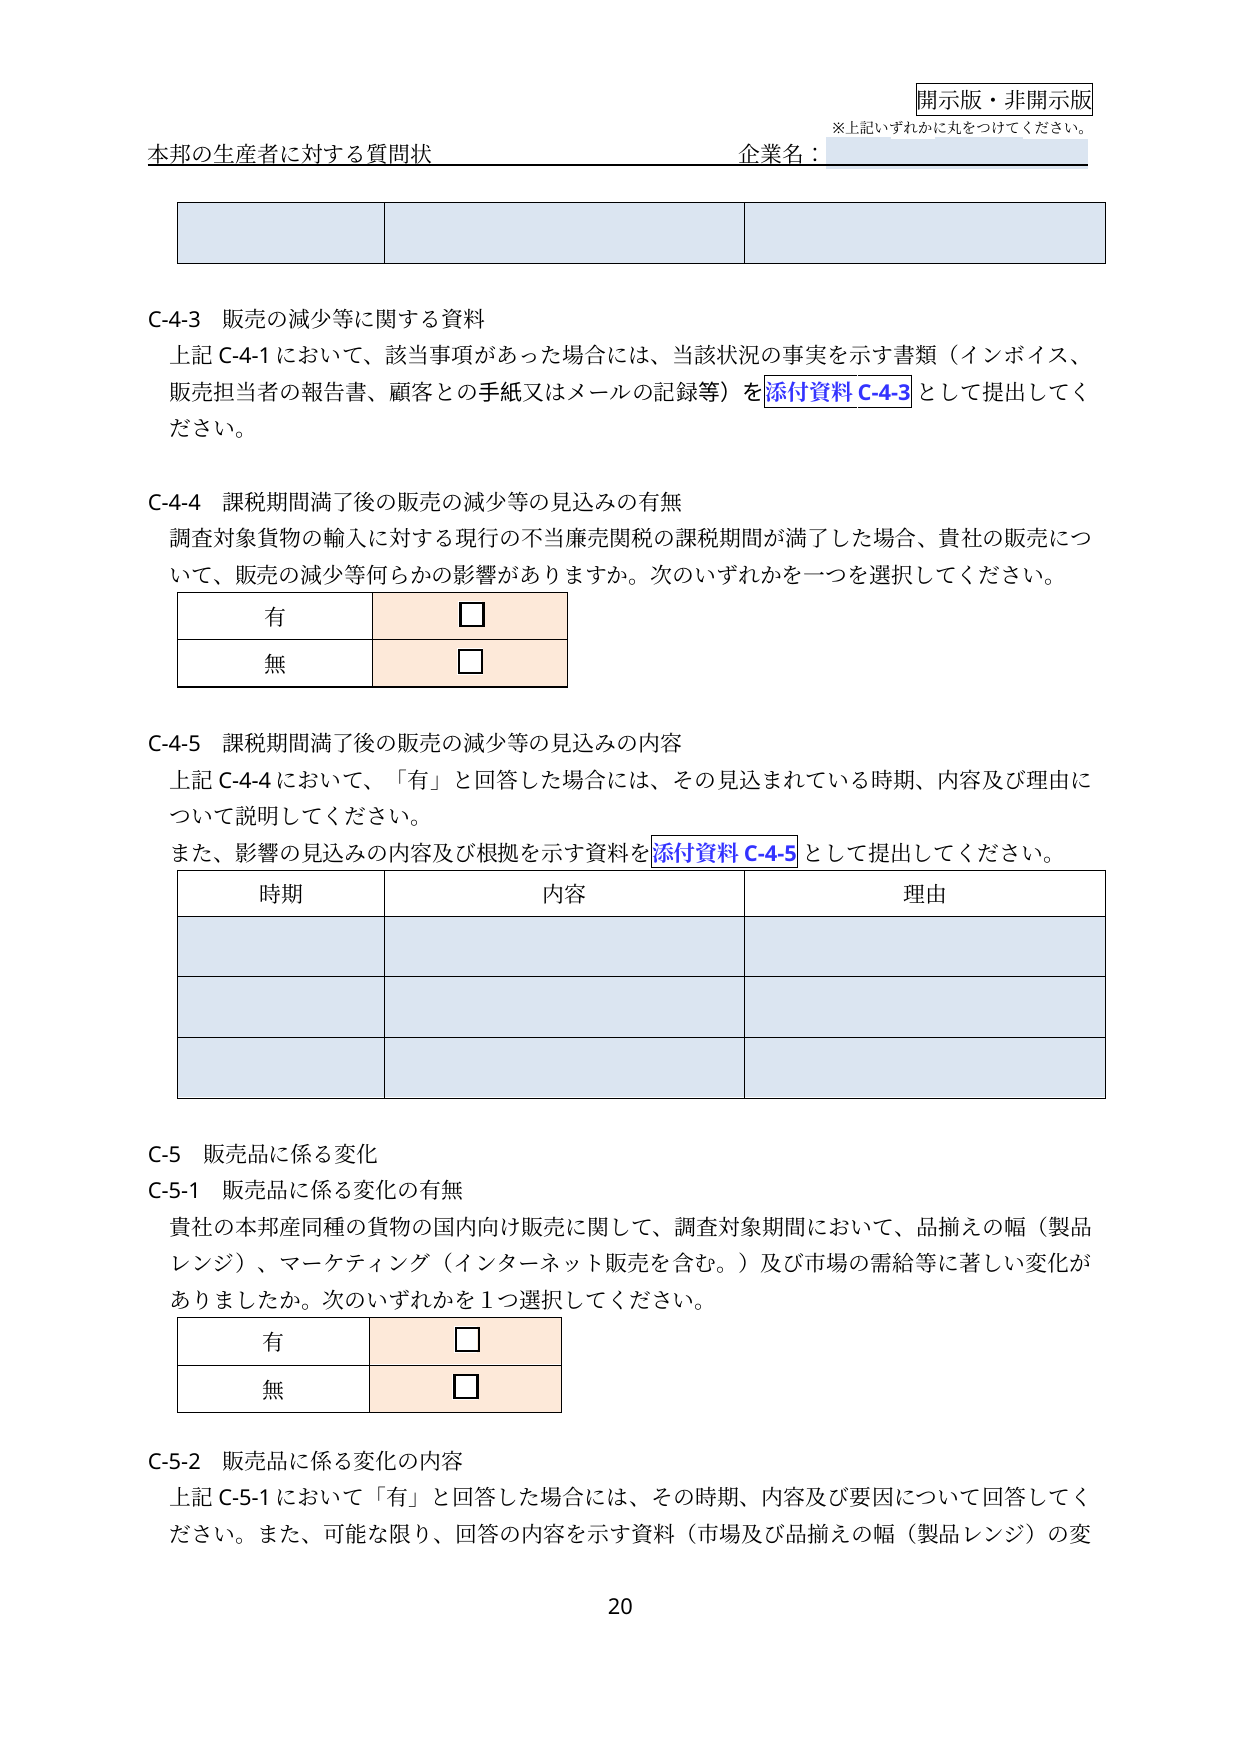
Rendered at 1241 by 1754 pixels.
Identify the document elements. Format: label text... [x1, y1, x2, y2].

text 販売品に係る変化の内容 [148, 1443, 1092, 1479]
table_cell [385, 977, 744, 1037]
table_cell [745, 1038, 1105, 1097]
table_header [373, 593, 567, 639]
table_cell 無 [178, 640, 372, 686]
list 調査対象貨物の輸入に対する現行の不当廉売関税の課税期間が満了した場合、貴社の販売について、販売の減少等何らかの影響がありますか。次のいずれかを一つを選択してください。 [169, 519, 1092, 592]
table_cell [385, 203, 744, 263]
table_cell 無 [178, 1366, 369, 1412]
table_cell [745, 203, 1105, 263]
text 課税期間満了後の販売の減少等の見込みの有無 [148, 482, 1092, 519]
table_header 有 [178, 1318, 369, 1364]
table_header 時期 [178, 871, 384, 916]
table_cell [178, 1038, 384, 1097]
text 販売品に係る変化 [148, 1135, 1092, 1171]
list また、影響の見込みの内容及び根拠を示す資料を添付資料C-4-5として提出してください。 [169, 833, 1092, 870]
table_cell [385, 1038, 744, 1097]
table_header 有 [178, 593, 372, 639]
table_header 内容 [385, 871, 744, 916]
text 販売の減少等に関する資料 [148, 300, 1092, 337]
table_cell [373, 640, 567, 686]
table_cell [745, 977, 1105, 1037]
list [169, 1479, 1092, 1552]
table_header [370, 1318, 561, 1364]
table_cell [178, 977, 384, 1037]
table_cell [745, 917, 1105, 976]
table_cell [385, 917, 744, 976]
list 上記C-4-4において、「有」と回答した場合には、その見込まれている時期、内容及び理由について説明してください。 [169, 760, 1092, 833]
table_cell [370, 1366, 561, 1412]
list 貴社の本邦産同種の貨物の国内向け販売に関して、調査対象期間において、品揃えの幅（製品レンジ）、マーケティング（インターネット販売を含む。）及び市場の需給等に著しい変化がありましたか。次のいずれかを１つ選択してください。 [169, 1208, 1092, 1317]
table_cell [178, 917, 384, 976]
text 課税期間満了後の販売の減少等の見込みの内容 [148, 724, 1092, 760]
list 上記C-4-1において、該当事項があった場合には、当該状況の事実を示す書類（インボイス、販売担当者の報告書、顧客との手紙又はメールの記録等）を添付資料C-4-3として提出してください。 [169, 337, 1092, 446]
table_header 理由 [745, 871, 1105, 916]
text 販売品に係る変化の有無 [148, 1171, 1092, 1208]
table_cell [178, 203, 384, 263]
